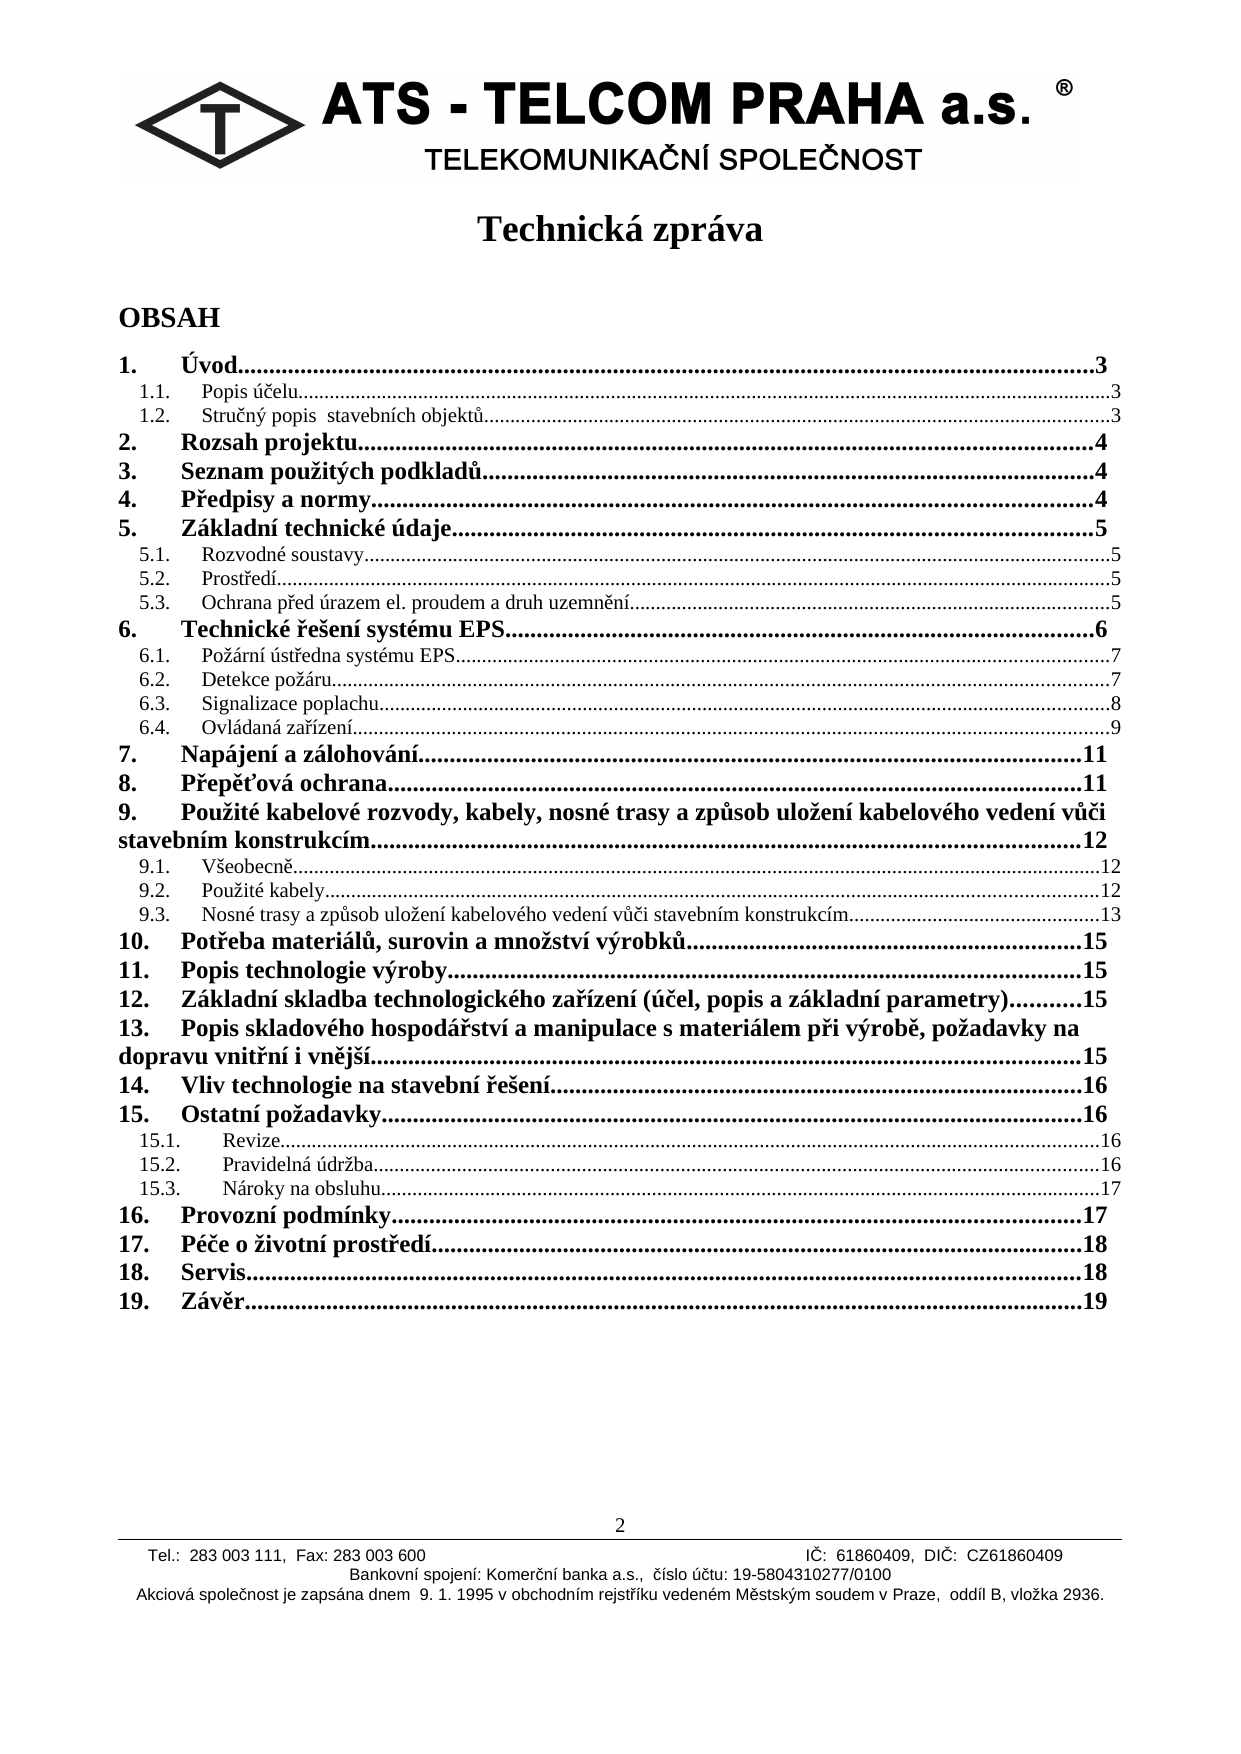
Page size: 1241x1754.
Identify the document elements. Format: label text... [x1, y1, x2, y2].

text 4. Předpisy a normy 4 [118, 484, 1122, 513]
text 2. Rozsah projektu 4 [118, 427, 1122, 456]
text 12. Základní skladba technologického zařízení (účel, popis a základní parametry) 15 [118, 984, 1122, 1013]
text 9. Použité kabelové rozvody, kabely, nosné trasy a způsob uložení kabelového vedení vůči stavebním konstrukcím 12 [118, 797, 1122, 854]
text 5.1. Rozvodné soustavy 5 [139, 542, 1122, 566]
text 6.1. Požární ústředna systému EPS 7 [139, 643, 1122, 667]
text 15.2. Pravidelná údržba 16 [139, 1152, 1122, 1176]
text 9.1. Všeobecně 12 [139, 854, 1122, 878]
text OBSAH [118, 300, 1122, 333]
text 1.1. Popis účelu 3 [139, 379, 1122, 403]
text 5.2. Prostředí 5 [139, 566, 1122, 590]
text 15.3. Nároky na obsluhu 17 [139, 1176, 1122, 1200]
text Technická zpráva [118, 206, 1122, 249]
text 1.2. Stručný popis stavebních objektů 3 [139, 403, 1122, 427]
text 5.3. Ochrana před úrazem el. proudem a druh uzemnění 5 [139, 590, 1122, 614]
text 9.3. Nosné trasy a způsob uložení kabelového vedení vůči stavebním konstrukcím 13 [139, 902, 1122, 926]
text 9.2. Použité kabely 12 [139, 878, 1122, 902]
text 3. Seznam použitých podkladů 4 [118, 456, 1122, 484]
text 8. Přepěťová ochrana 11 [118, 768, 1122, 797]
text 5. Základní technické údaje 5 [118, 513, 1122, 542]
text 19. Závěr 19 [118, 1286, 1122, 1315]
picture [118, 73, 1081, 181]
text 6.2. Detekce požáru 7 [139, 667, 1122, 691]
text 14. Vliv technologie na stavební řešení 16 [118, 1070, 1122, 1099]
text 6. Technické řešení systému EPS 6 [118, 614, 1122, 643]
text 11. Popis technologie výroby 15 [118, 955, 1122, 984]
text 6.3. Signalizace poplachu 8 [139, 691, 1122, 715]
text 15. Ostatní požadavky 16 [118, 1099, 1122, 1128]
text 16. Provozní podmínky 17 [118, 1200, 1122, 1229]
text 7. Napájení a zálohování 11 [118, 739, 1122, 768]
text 13. Popis skladového hospodářství a manipulace s materiálem při výrobě, požadavky na dopravu vnitřní i vnější 15 [118, 1013, 1122, 1070]
text 10. Potřeba materiálů, surovin a množství výrobků 15 [118, 926, 1122, 955]
text 17. Péče o životní prostředí 18 [118, 1229, 1122, 1257]
text 6.4. Ovládaná zařízení 9 [139, 715, 1122, 739]
text 18. Servis 18 [118, 1257, 1122, 1286]
text 1. Úvod 3 [118, 350, 1122, 379]
text 15.1. Revize 16 [139, 1128, 1122, 1152]
